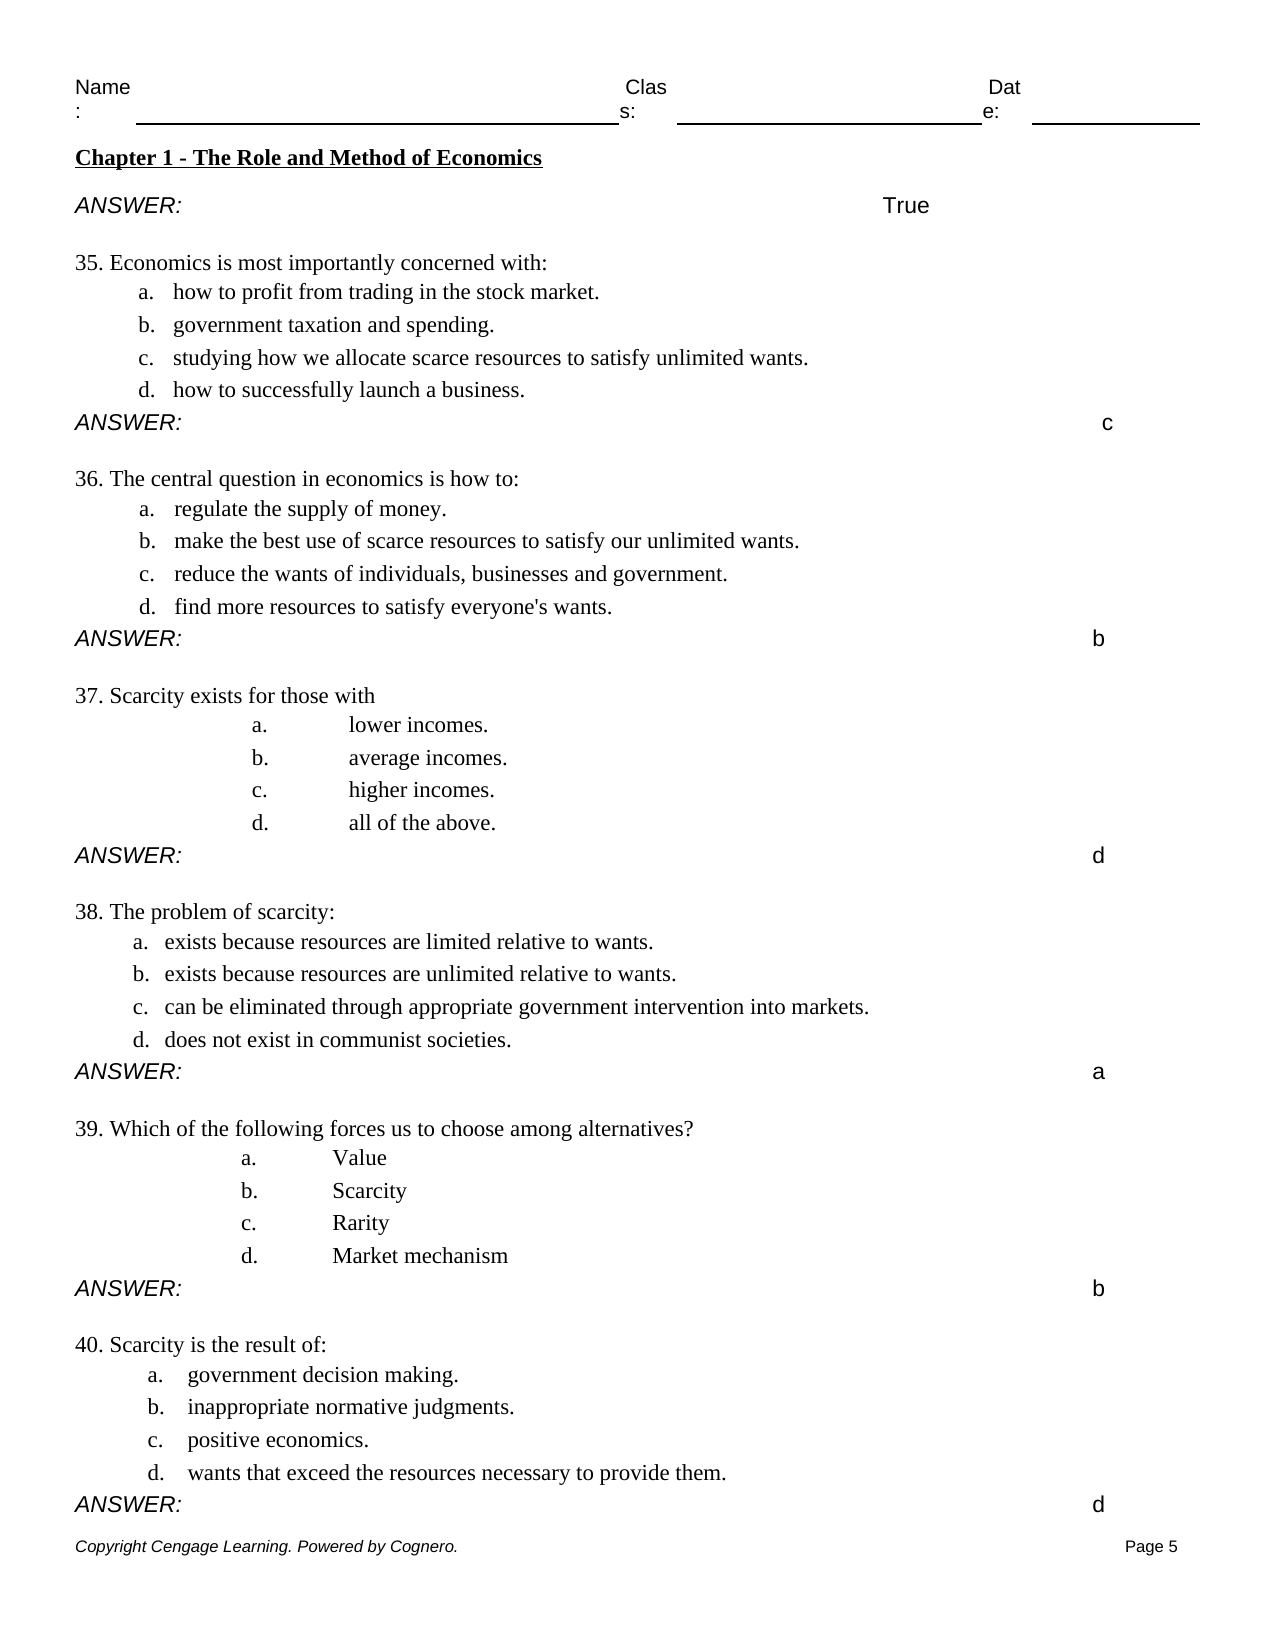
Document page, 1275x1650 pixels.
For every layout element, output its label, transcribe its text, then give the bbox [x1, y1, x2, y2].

table_header 37. ​Scarcity exists for those with [75, 682, 1200, 871]
table_header 40. ​Scarcity is the result of: [75, 1331, 1200, 1521]
table_header 35. ​Economics is most importantly concerned with: [75, 249, 1200, 438]
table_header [75, 189, 1200, 222]
table_header 39. ​Which of the following forces us to choose among alternatives? [75, 1115, 1200, 1304]
table_header 38. ​The problem of scarcity: [75, 898, 1200, 1088]
table_header 36. ​The central question in economics is how to: [75, 465, 1200, 655]
